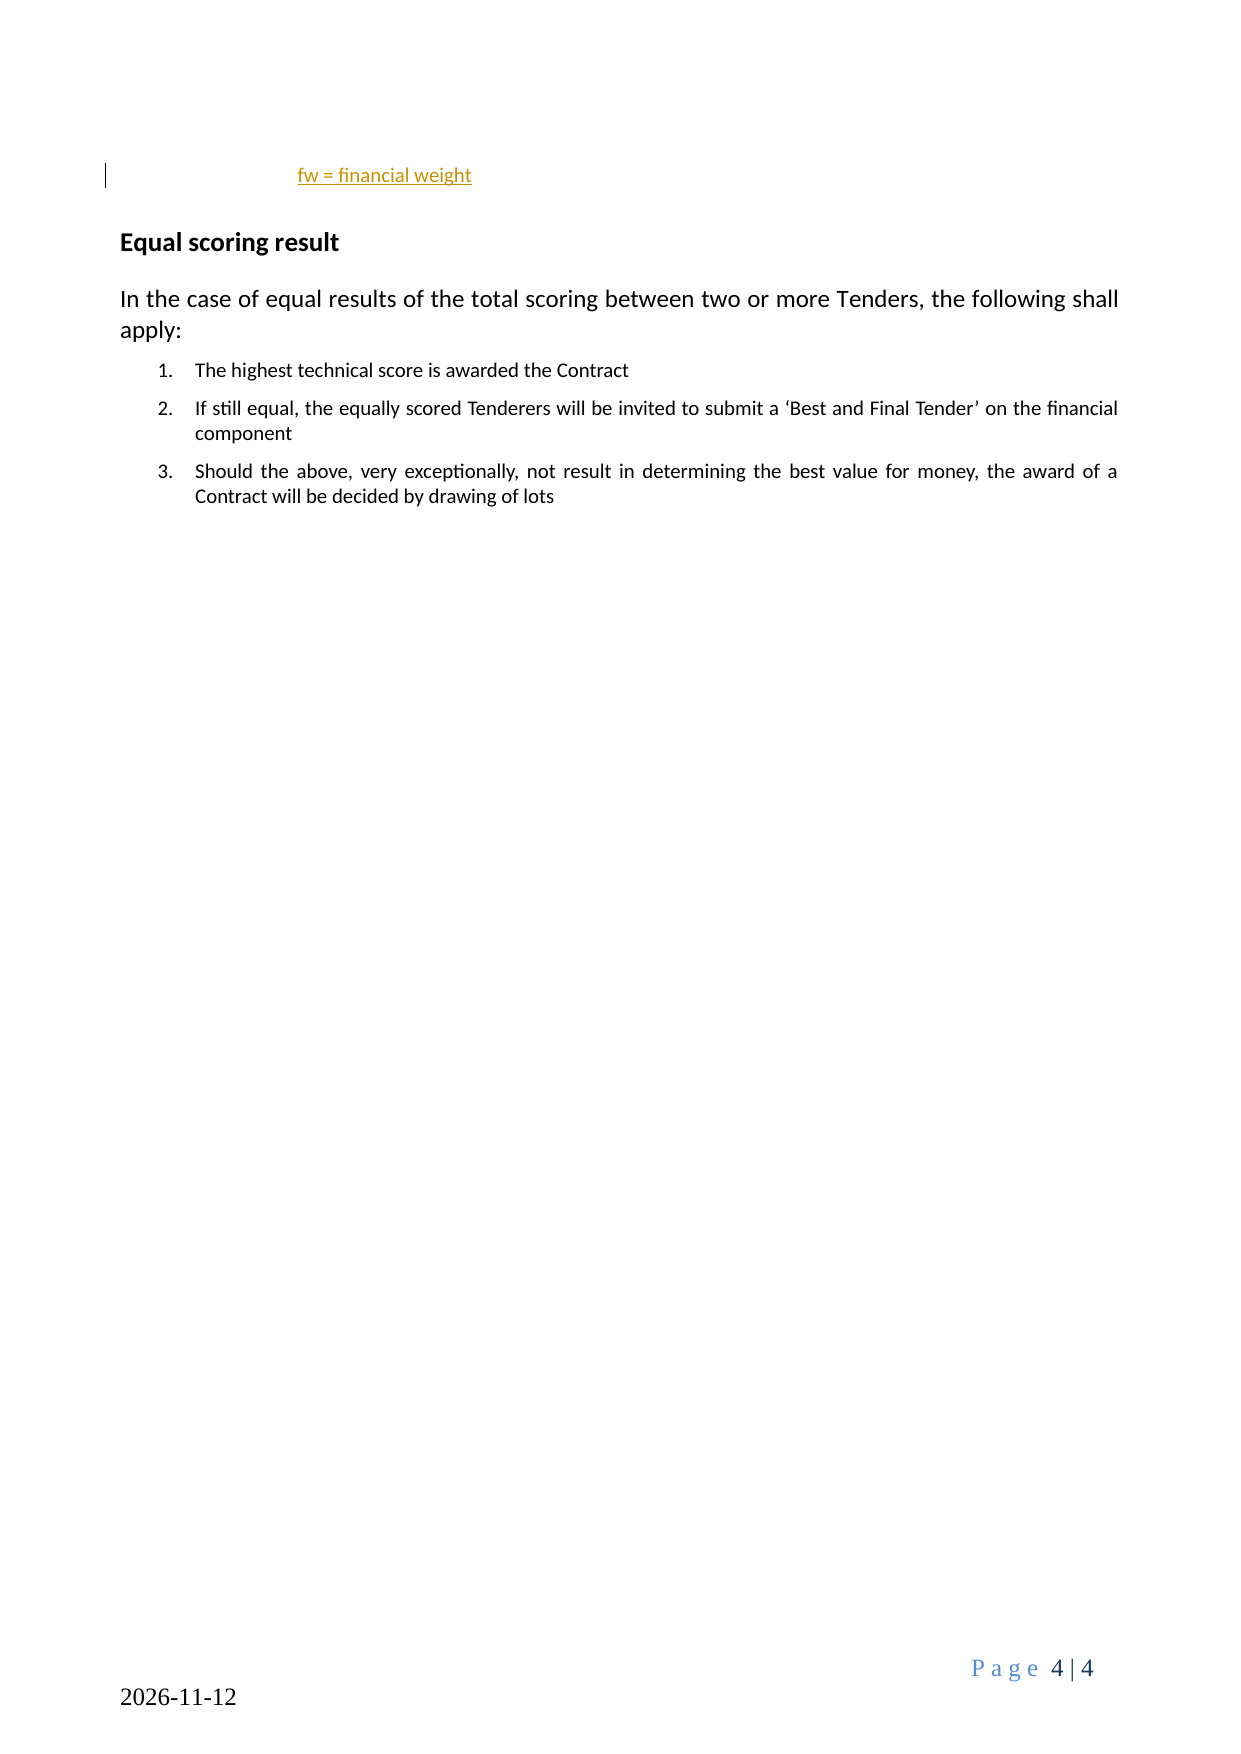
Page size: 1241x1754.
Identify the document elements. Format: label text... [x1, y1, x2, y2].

text In the case of equal results of the total scoring between two or more Tenders, the following shall apply: [120, 283, 1120, 344]
list The highest technical score is awarded the Contract [157, 357, 1120, 382]
subtitle Equal scoring result [120, 225, 1120, 258]
list Should the above, very exceptionally, not result in determining the best value for money, the award of a Contract will be decided by drawing of lots [157, 458, 1120, 509]
list If still equal, the equally scored Tenderers will be invited to submit a ‘Best and Final Tender’ on the financial component [157, 395, 1120, 446]
